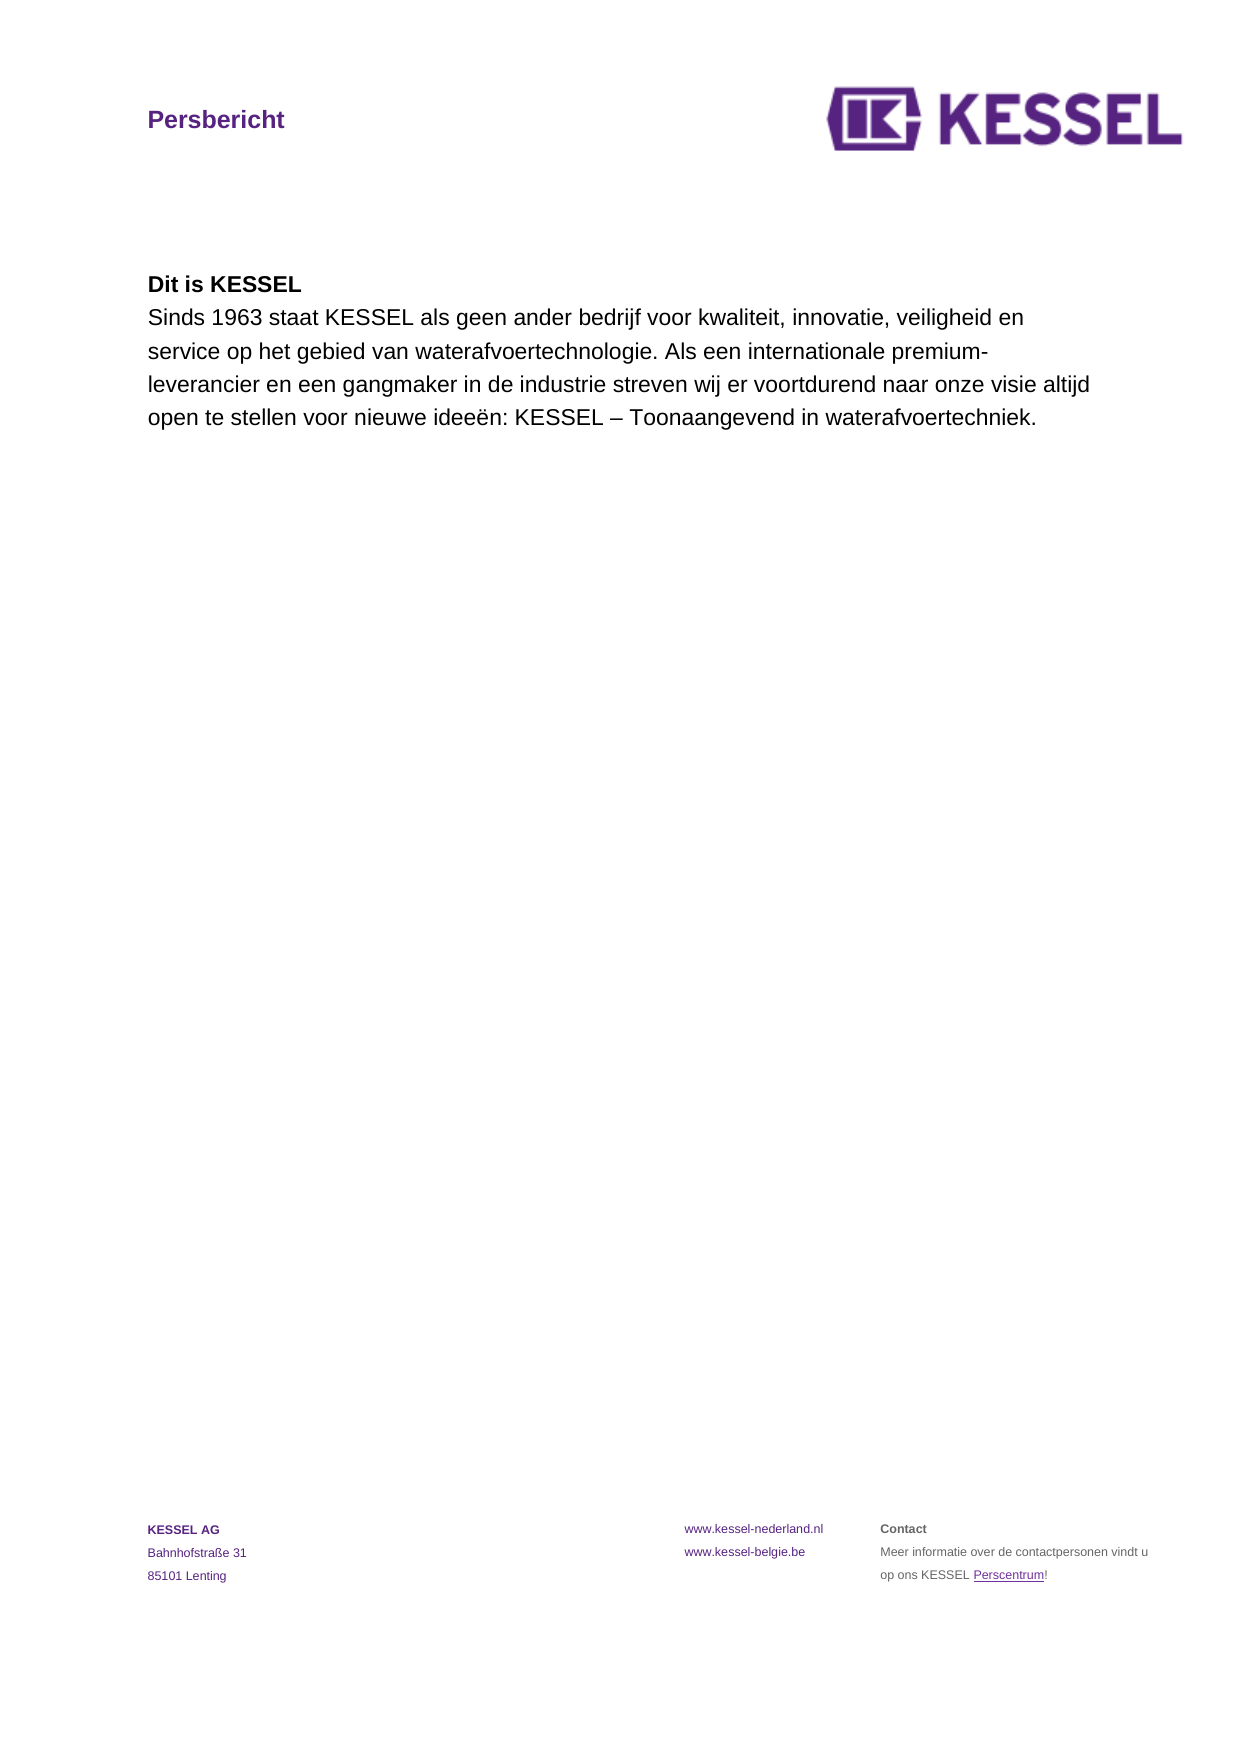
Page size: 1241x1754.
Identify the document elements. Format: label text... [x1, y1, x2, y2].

text Sinds 1963 staat KESSEL als geen ander bedrijf voor kwaliteit, innovatie, veiligheid en service op het gebied van waterafvoertechnologie. Als een internationale premium-leverancier en een gangmaker in de industrie streven wij er voortdurend naar onze visie altijd open te stellen voor nieuwe ideeën: KESSEL – Toonaangevend in waterafvoertechniek. [148, 299, 1092, 432]
text Dit is KESSEL [148, 266, 1092, 299]
